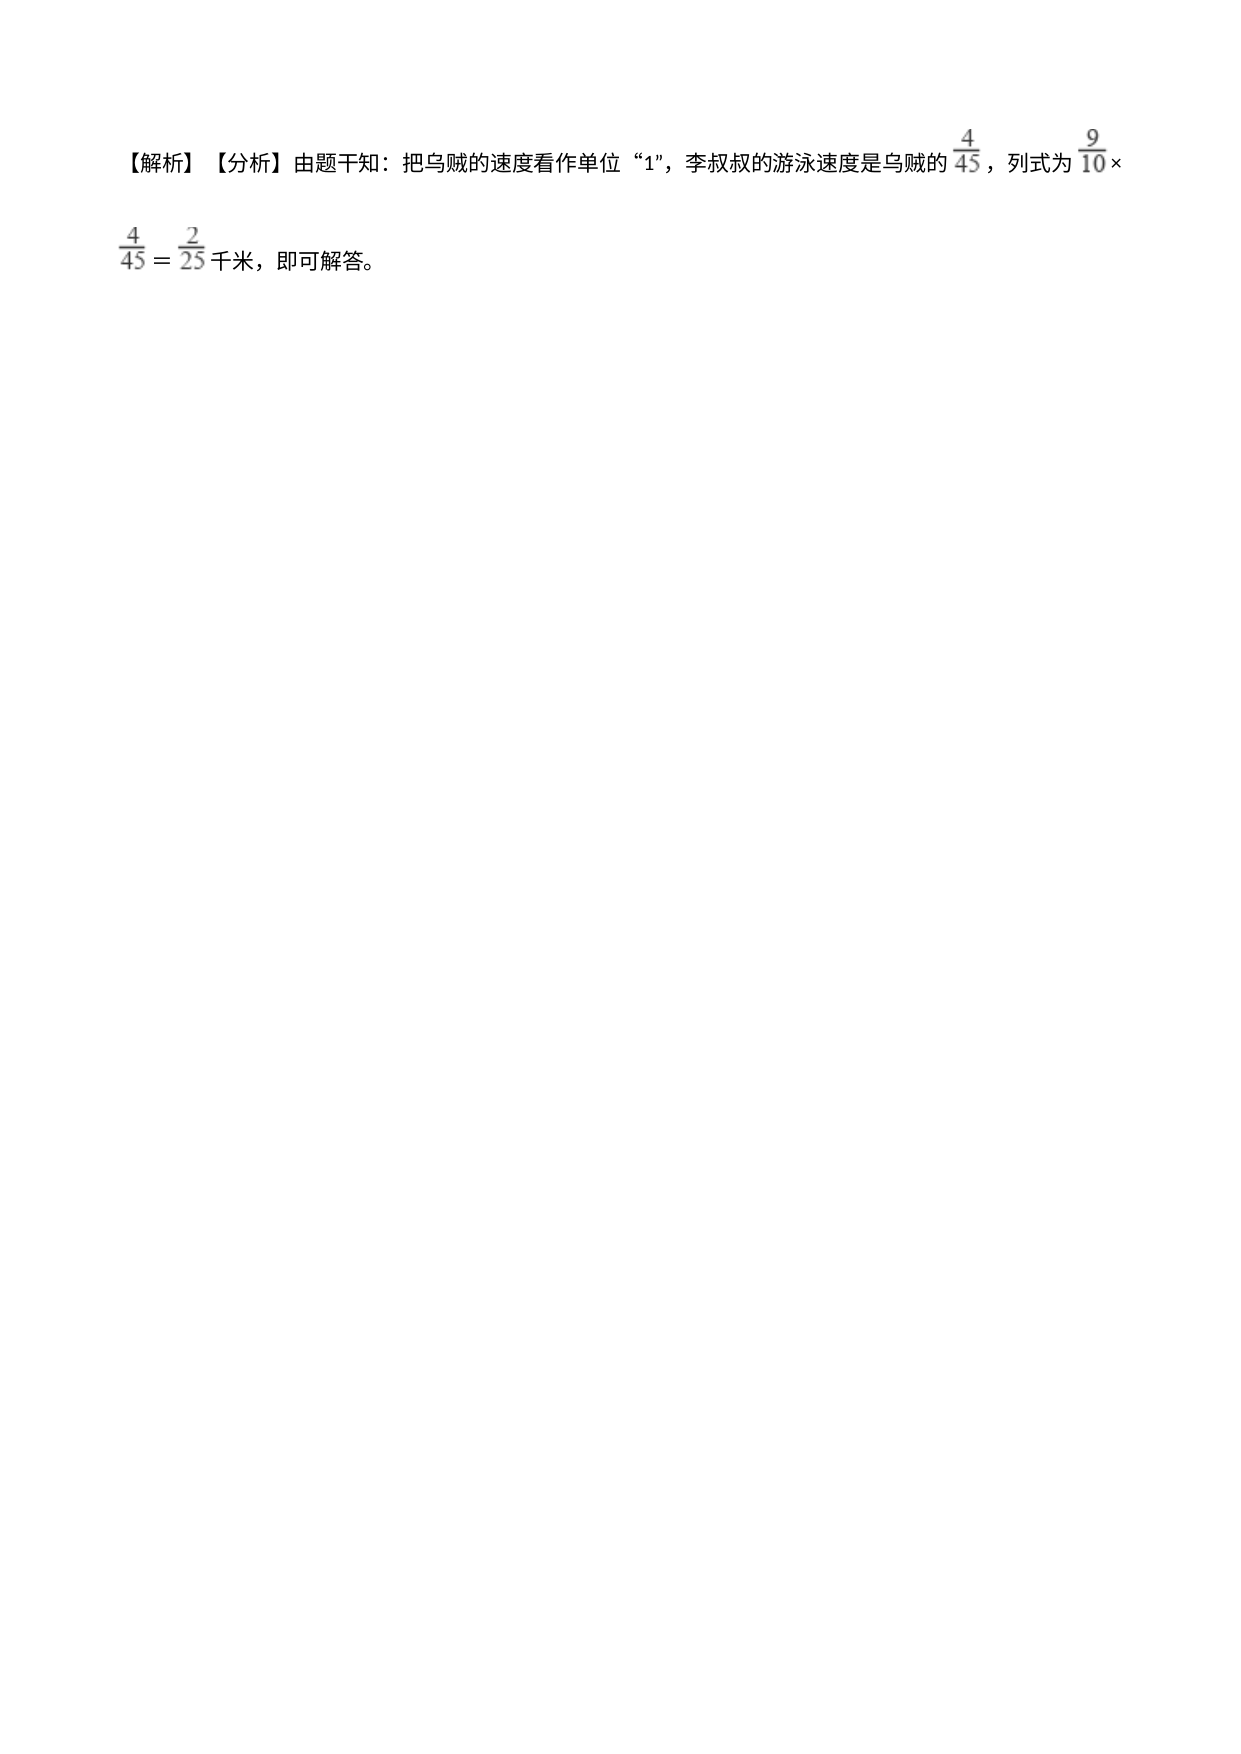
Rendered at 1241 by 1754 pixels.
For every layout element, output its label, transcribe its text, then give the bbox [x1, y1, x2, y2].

picture [1077, 129, 1111, 174]
picture [177, 227, 211, 271]
text 【解析】【分析】由题干知：把乌贼的速度看作单位“1”，李叔叔的游泳速度是乌贼的 ，列式为 × ＝ 千米，即可解答。 [118, 129, 1122, 292]
picture [952, 129, 986, 174]
picture [118, 227, 151, 271]
